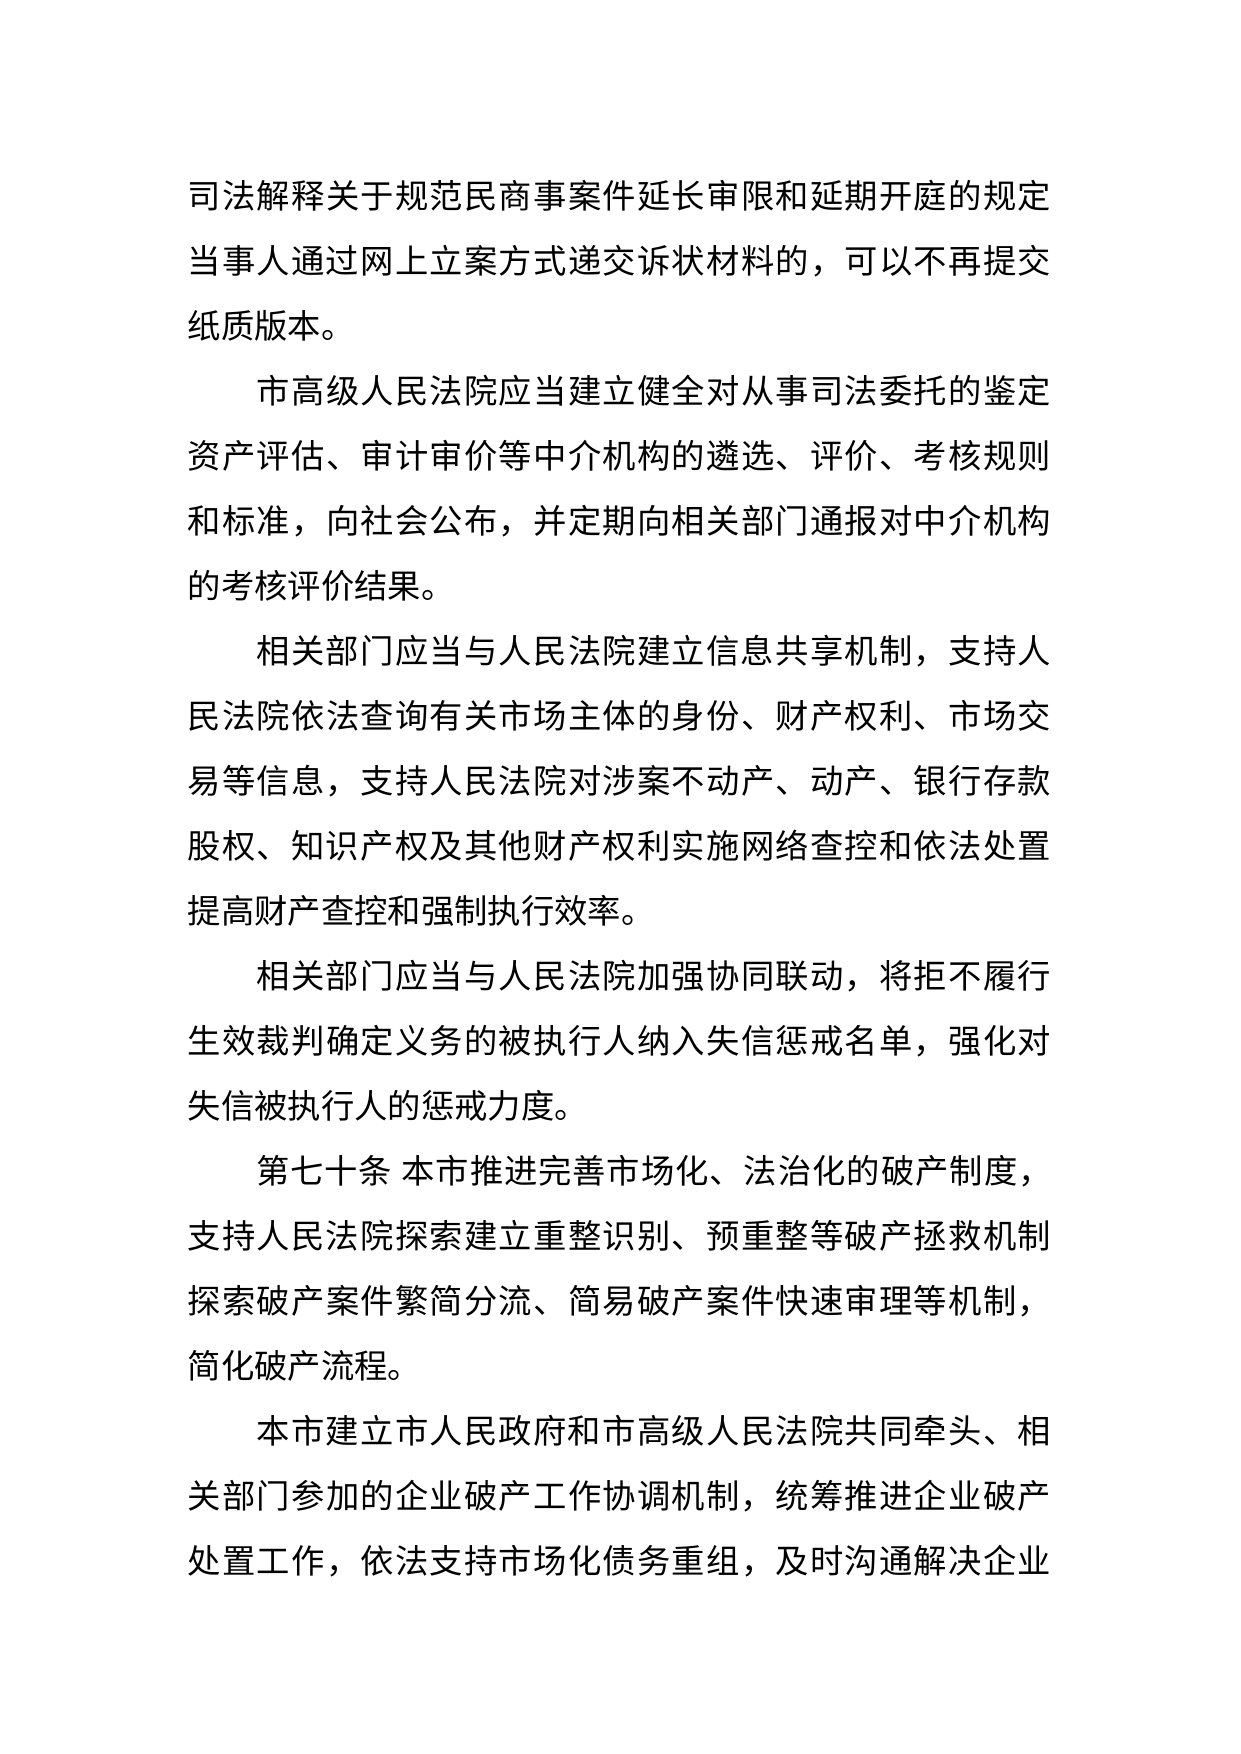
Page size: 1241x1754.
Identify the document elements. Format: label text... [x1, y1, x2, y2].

text 相关部门应当与人民法院加强协同联动，将拒不履行生效裁判确定义务的被执行人纳入失信惩戒名单，强化对失信被执行人的惩戒力度。 [187, 942, 1053, 1137]
text 市高级人民法院应当建立健全对从事司法委托的鉴定、资产评估、审计审价等中介机构的遴选、评价、考核规则和标准，向社会公布，并定期向相关部门通报对中介机构的考核评价结果。 [187, 357, 1053, 617]
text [187, 162, 1053, 357]
text 相关部门应当与人民法院建立信息共享机制，支持人民法院依法查询有关市场主体的身份、财产权利、市场交易等信息，支持人民法院对涉案不动产、动产、银行存款、股权、知识产权及其他财产权利实施网络查控和依法处置，提高财产查控和强制执行效率。 [187, 617, 1053, 942]
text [187, 1397, 1053, 1592]
text 第七十条 本市推进完善市场化、法治化的破产制度，支持人民法院探索建立重整识别、预重整等破产拯救机制，探索破产案件繁简分流、简易破产案件快速审理等机制，简化破产流程。 [187, 1137, 1053, 1397]
